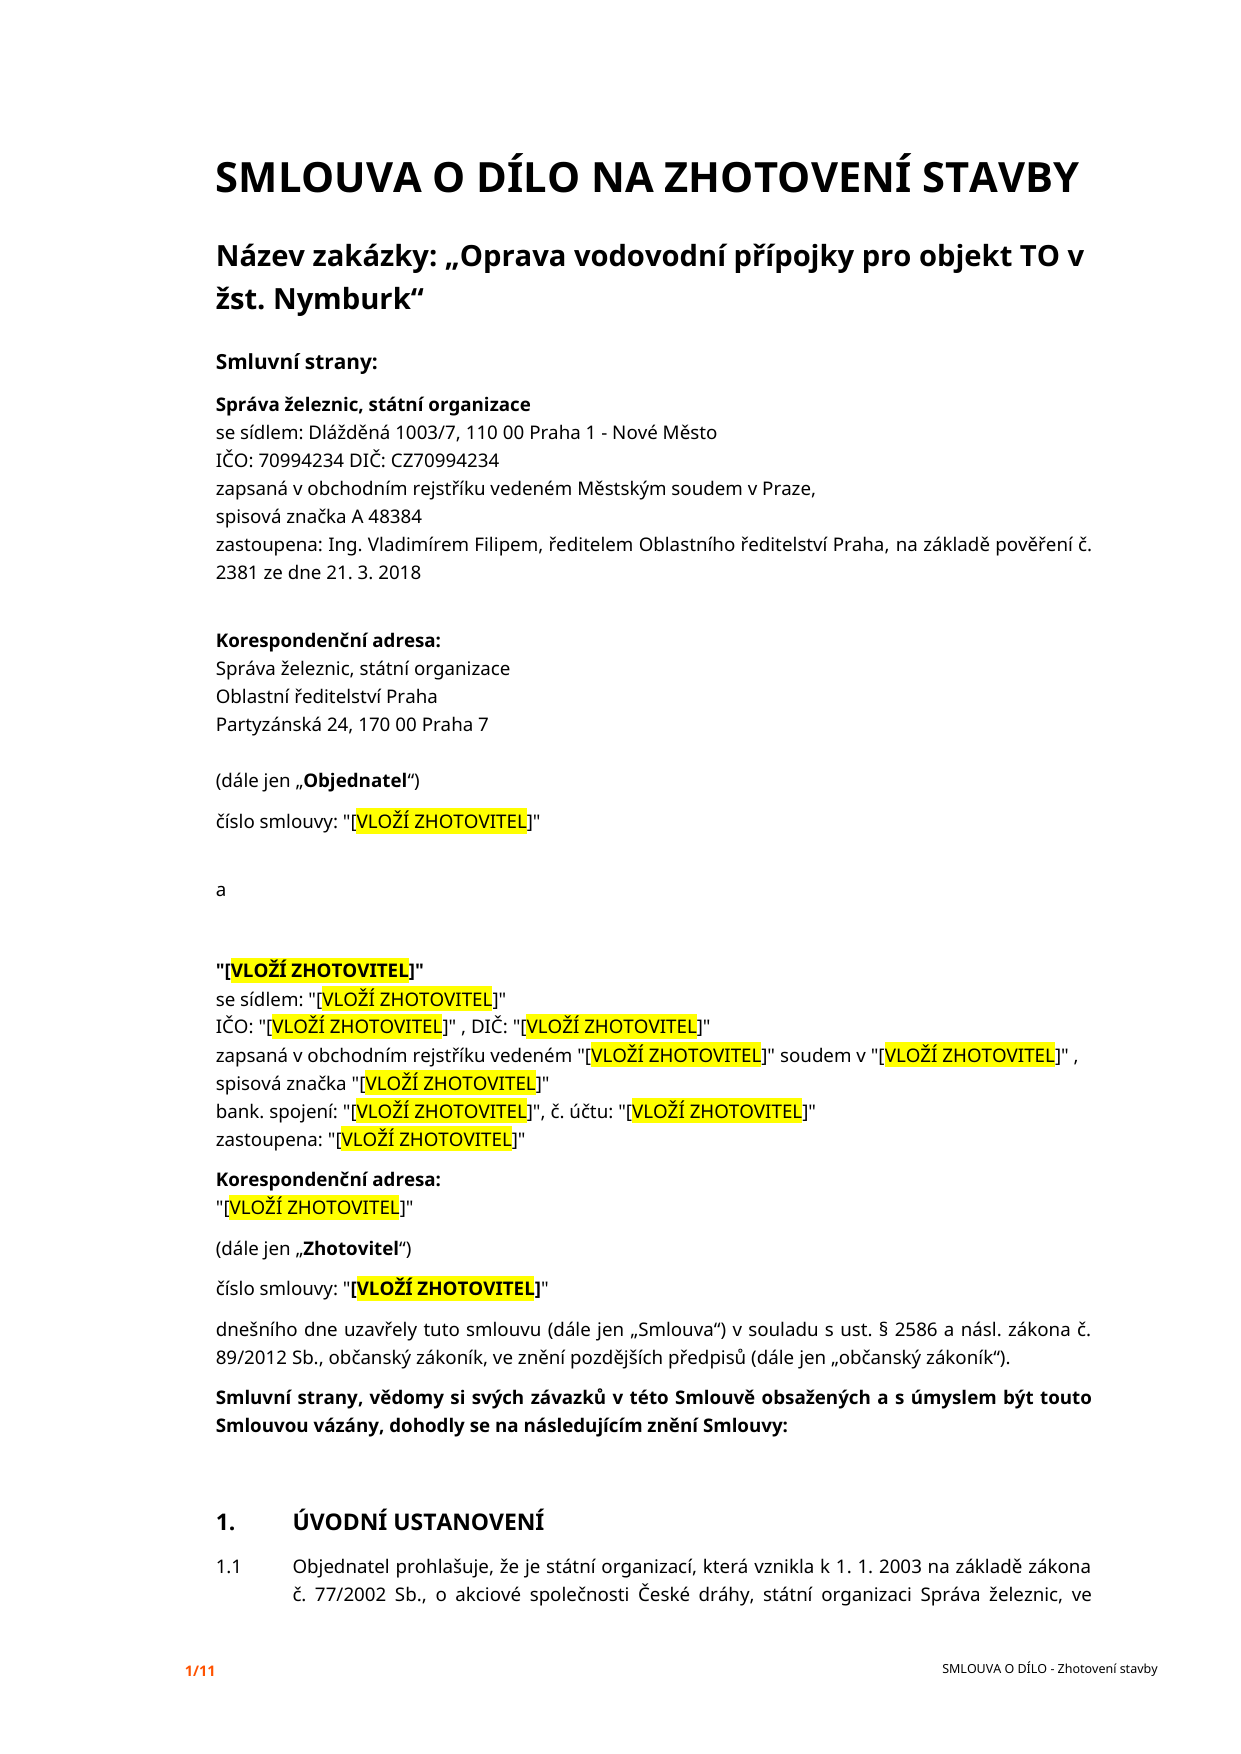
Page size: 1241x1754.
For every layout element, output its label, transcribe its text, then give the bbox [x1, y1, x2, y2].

text spisová značka "[VLOŽÍ ZHOTOVITEL]" [216, 1070, 365, 1095]
text se sídlem: Dlážděná 1003/7, 110 00 Praha 1 - Nové Město [216, 419, 1093, 444]
text se sídlem: "[VLOŽÍ ZHOTOVITEL]" [216, 986, 322, 1011]
text a [216, 877, 1093, 902]
text Korespondenční adresa: [216, 1166, 1093, 1192]
text IČO: "[VLOŽÍ ZHOTOVITEL]" , DIČ: "[VLOŽÍ ZHOTOVITEL]" [697, 1014, 1093, 1039]
text zapsaná v obchodním rejstříku vedeném Městským soudem v Praze, [216, 475, 1093, 501]
text ÚVODNÍ USTANOVENÍ [216, 1506, 1093, 1537]
text Název zakázky: „Oprava vodovodní přípojky pro objekt TO v žst. Nymburk“ [216, 235, 1093, 318]
text číslo smlouvy: "[VLOŽÍ ZHOTOVITEL]" [216, 808, 356, 834]
text číslo smlouvy: "[VLOŽÍ ZHOTOVITEL]" [216, 1276, 357, 1301]
text spisová značka "[VLOŽÍ ZHOTOVITEL]" [536, 1070, 1093, 1095]
text Korespondenční adresa: [216, 628, 1093, 653]
text Partyzánská 24, 170 00 Praha 7 [216, 712, 1093, 737]
text dnešního dne uzavřely tuto smlouvu (dále jen „Smlouva“) v souladu s ust. § 2586 a násl. zákona č. 89/2012 Sb., občanský zákoník, ve znění pozdějších předpisů (dále jen „občanský zákoník“). [216, 1316, 1093, 1369]
text zastoupena: Ing. Vladimírem Filipem, ředitelem Oblastního ředitelství Praha, na základě pověření č. 2381 ze dne 21. 3. 2018 [216, 531, 1093, 584]
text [216, 1553, 1093, 1607]
text číslo smlouvy: "[VLOŽÍ ZHOTOVITEL]" [534, 1276, 1093, 1301]
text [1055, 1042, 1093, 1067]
text zastoupena: "[VLOŽÍ ZHOTOVITEL]" [216, 1126, 341, 1151]
text spisová značka A 48384 [216, 503, 1093, 528]
text "[VLOŽÍ ZHOTOVITEL]" [216, 1194, 1093, 1220]
text číslo smlouvy: "[VLOŽÍ ZHOTOVITEL]" [527, 808, 1093, 834]
text "[VLOŽÍ ZHOTOVITEL]" [409, 958, 1093, 983]
text (dále jen „Objednatel“) [216, 768, 1093, 793]
text Správa železnic, státní organizace [216, 656, 1093, 681]
text SMLOUVA O DÍLO NA ZHOTOVENÍ STAVBY [216, 147, 1093, 204]
text bank. spojení: "[VLOŽÍ ZHOTOVITEL]", č. účtu: "[VLOŽÍ ZHOTOVITEL]" [802, 1098, 1093, 1123]
text zastoupena: "[VLOŽÍ ZHOTOVITEL]" [512, 1126, 1093, 1151]
text (dále jen „Zhotovitel“) [216, 1235, 1093, 1261]
text se sídlem: "[VLOŽÍ ZHOTOVITEL]" [492, 986, 1093, 1011]
text Správa železnic, státní organizace [216, 391, 1093, 416]
text Smluvní strany: [216, 347, 1093, 376]
text Smluvní strany, vědomy si svých závazků v této Smlouvě obsažených a s úmyslem být touto Smlouvou vázány, dohodly se na následujícím znění Smlouvy: [216, 1384, 1093, 1438]
text zapsaná v obchodním rejstříku vedeném "[VLOŽÍ ZHOTOVITEL]" soudem v "[VLOŽÍ ZHOTOVITEL]" , [216, 1042, 591, 1067]
text Oblastní ředitelství Praha [216, 684, 1093, 709]
text IČO: 70994234 DIČ: CZ70994234 [216, 447, 1093, 472]
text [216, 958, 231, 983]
